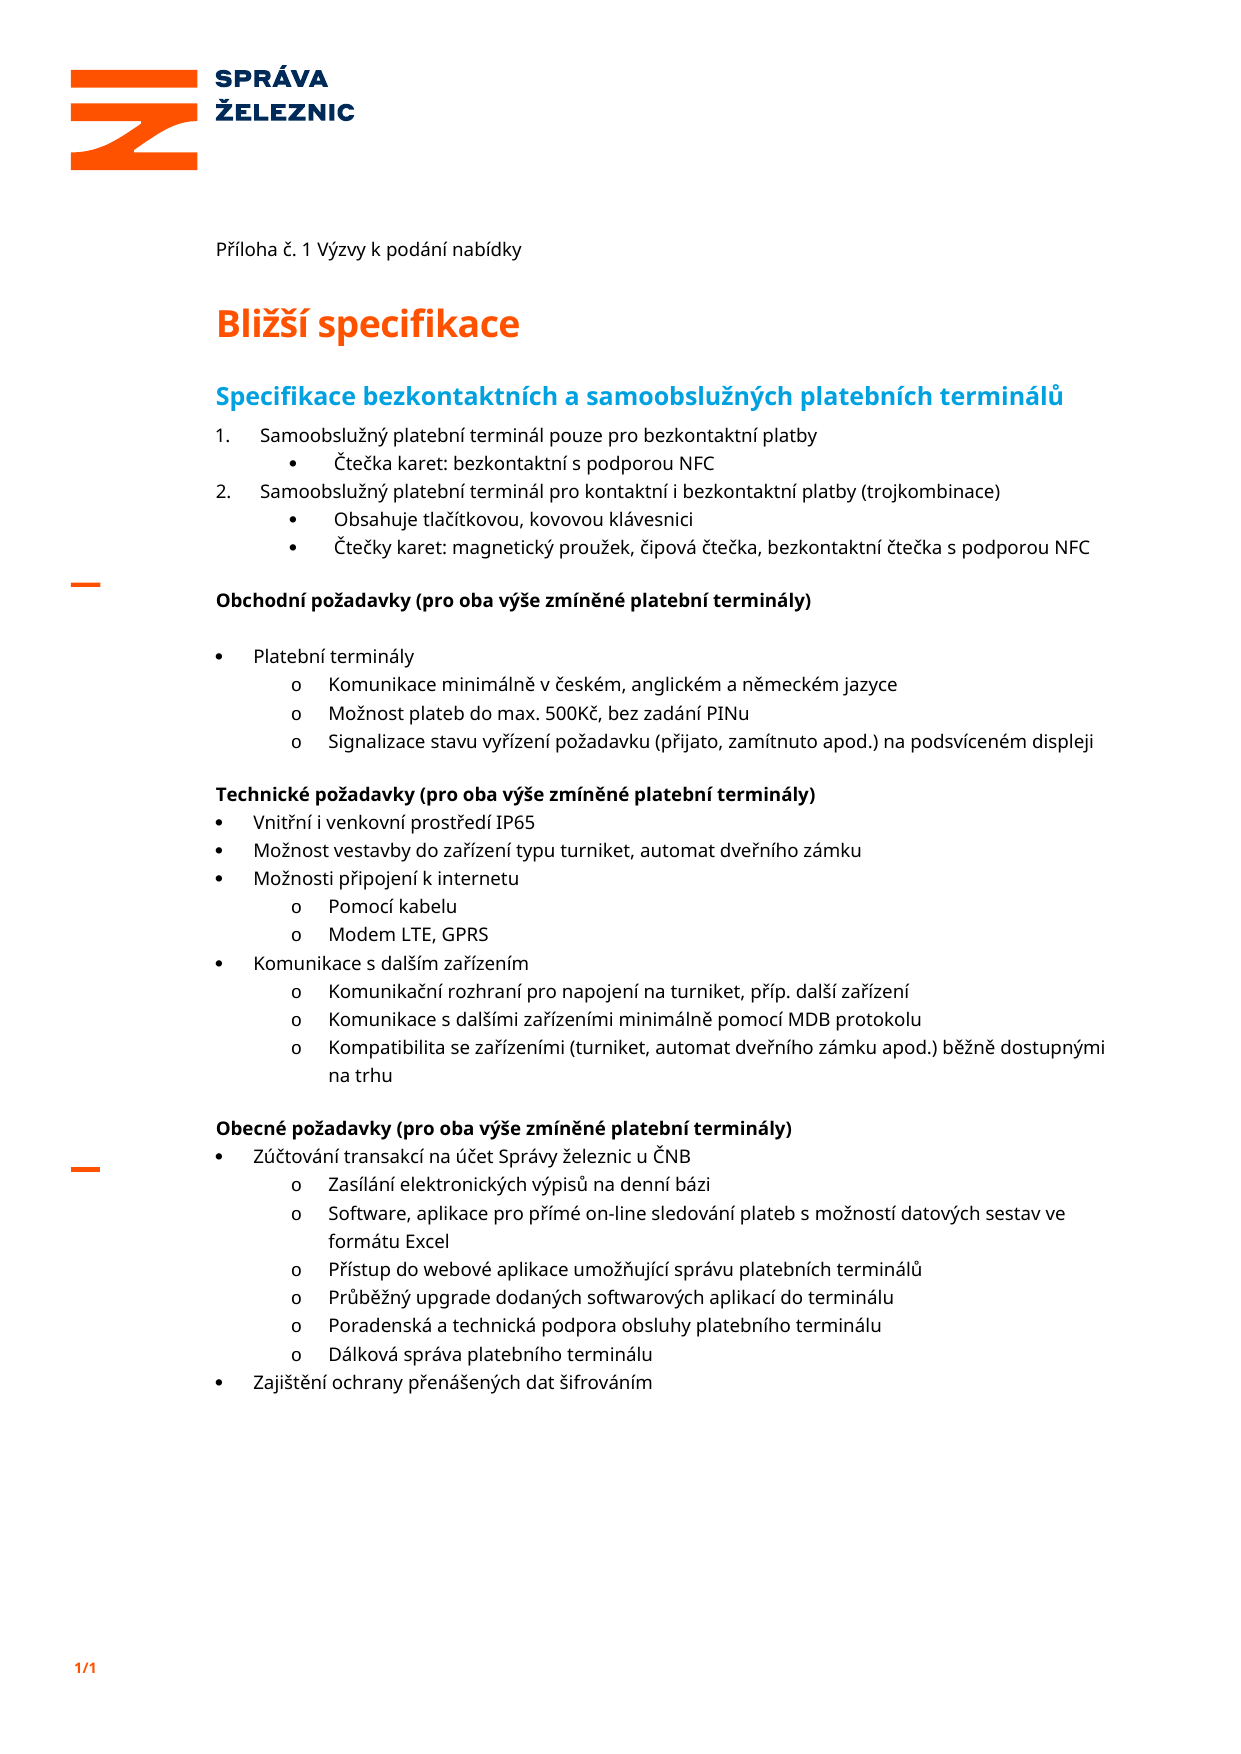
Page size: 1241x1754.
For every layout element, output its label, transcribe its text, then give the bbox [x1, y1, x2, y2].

list Komunikační rozhraní pro napojení na turniket, příp. další zařízení [291, 978, 1122, 1004]
list Možnost vestavby do zařízení typu turniket, automat dveřního zámku [216, 837, 1122, 863]
subtitle Obecné požadavky (pro oba výše zmíněné platební terminály) [216, 1116, 1122, 1141]
subtitle Technické požadavky (pro oba výše zmíněné platební terminály) [216, 781, 1122, 807]
list Dálková správa platebního terminálu [291, 1341, 1122, 1367]
list Zajištění ochrany přenášených dat šifrováním [216, 1369, 1122, 1394]
list Čtečky karet: magnetický proužek, čipová čtečka, bezkontaktní čtečka s podporou NFC [289, 534, 1122, 560]
list Obsahuje tlačítkovou, kovovou klávesnici [289, 507, 1122, 532]
list Průběžný upgrade dodaných softwarových aplikací do terminálu [291, 1284, 1122, 1310]
list Komunikace s dalším zařízením [216, 950, 1122, 975]
subtitle Obchodní požadavky (pro oba výše zmíněné platební terminály) [216, 588, 1122, 613]
list Pomocí kabelu [291, 893, 1122, 919]
list Signalizace stavu vyřízení požadavku (přijato, zamítnuto apod.) na podsvíceném displeji [291, 728, 1122, 754]
subtitle Specifikace bezkontaktních a samoobslužných platebních terminálů [216, 379, 1122, 413]
list Přístup do webové aplikace umožňující správu platebních terminálů [291, 1256, 1122, 1282]
list Komunikace minimálně v českém, anglickém a německém jazyce [291, 672, 1122, 697]
list Zasílání elektronických výpisů na denní bázi [291, 1172, 1122, 1197]
list Modem LTE, GPRS [291, 922, 1122, 947]
list Samoobslužný platební terminál pouze pro bezkontaktní platby [214, 422, 1122, 448]
list Zúčtování transakcí na účet Správy železnic u ČNB [216, 1144, 1122, 1169]
list Software, aplikace pro přímé on-line sledování plateb s možností datových sestav ve formátu Excel [291, 1200, 1122, 1254]
list Možnost plateb do max. 500Kč, bez zadání PINu [291, 700, 1122, 726]
list Možnosti připojení k internetu [216, 865, 1122, 891]
list Komunikace s dalšími zařízeními minimálně pomocí MDB protokolu [291, 1006, 1122, 1032]
list Vnitřní i venkovní prostředí IP65 [216, 809, 1122, 835]
list Čtečka karet: bezkontaktní s podporou NFC [289, 451, 1122, 476]
text Příloha č. 1 Výzvy k podání nabídky [216, 236, 1122, 262]
list Samoobslužný platební terminál pro kontaktní i bezkontaktní platby (trojkombinace) [216, 478, 1122, 504]
list Poradenská a technická podpora obsluhy platebního terminálu [291, 1313, 1122, 1338]
list Platební terminály [216, 644, 1122, 669]
list Kompatibilita se zařízeními (turniket, automat dveřního zámku apod.) běžně dostupnými na trhu [291, 1034, 1122, 1088]
subtitle Bližší specifikace [216, 298, 1122, 349]
